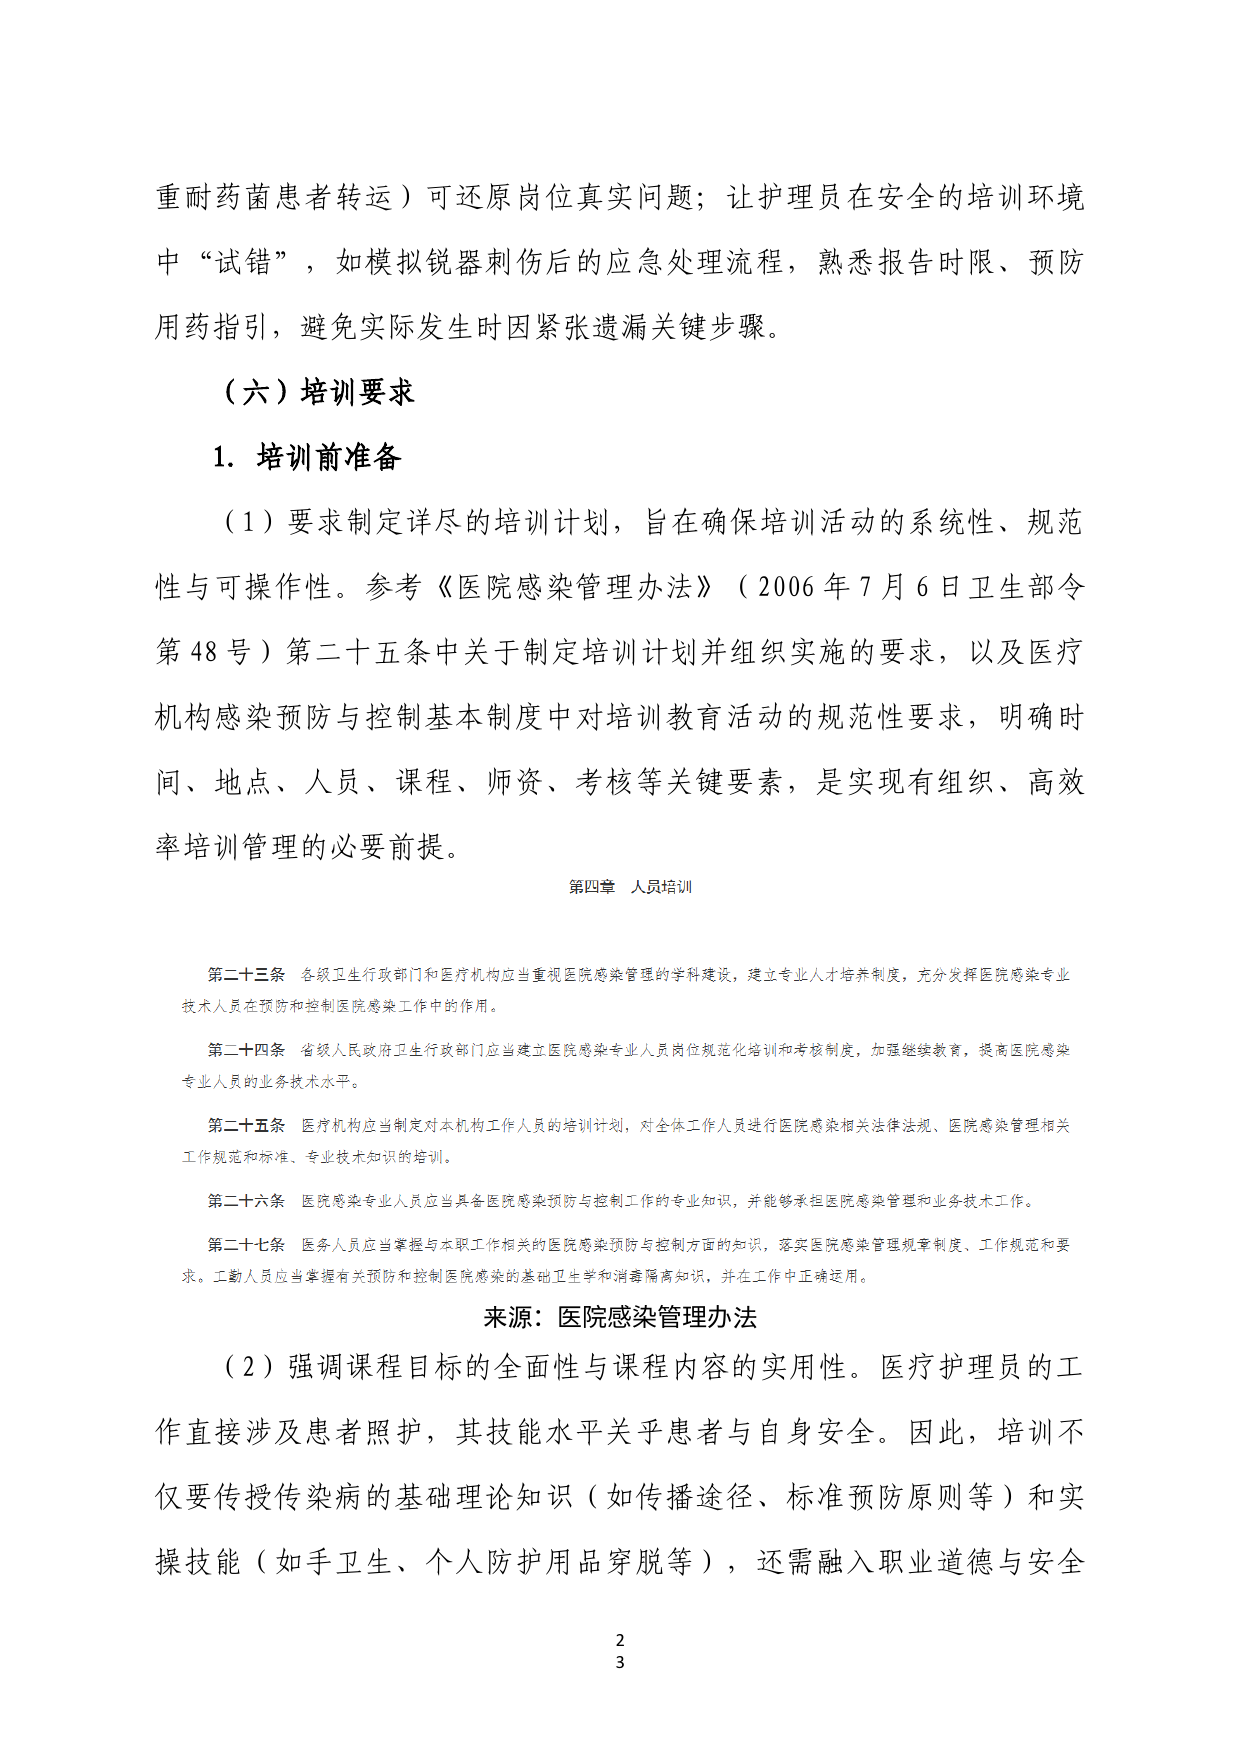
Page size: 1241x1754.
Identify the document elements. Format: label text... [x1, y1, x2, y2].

text 1. 培训前准备 [153, 422, 1087, 487]
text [153, 1332, 1087, 1592]
text （六）培训要求 [153, 357, 1087, 422]
picture [153, 877, 1087, 1292]
text （1）要求制定详尽的培训计划，旨在确保培训活动的系统性、规范性与可操作性。参考《医院感染管理办法》（2006年7月6日卫生部令第48号）第二十五条中关于制定培训计划并组织实施的要求，以及医疗机构感染预防与控制基本制度中对培训教育活动的规范性要求，明确时间、地点、人员、课程、师资、考核等关键要素，是实现有组织、高效率培训管理的必要前提。 [153, 487, 1087, 877]
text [153, 162, 1087, 357]
text 来源：医院感染管理办法 [153, 1299, 1087, 1332]
